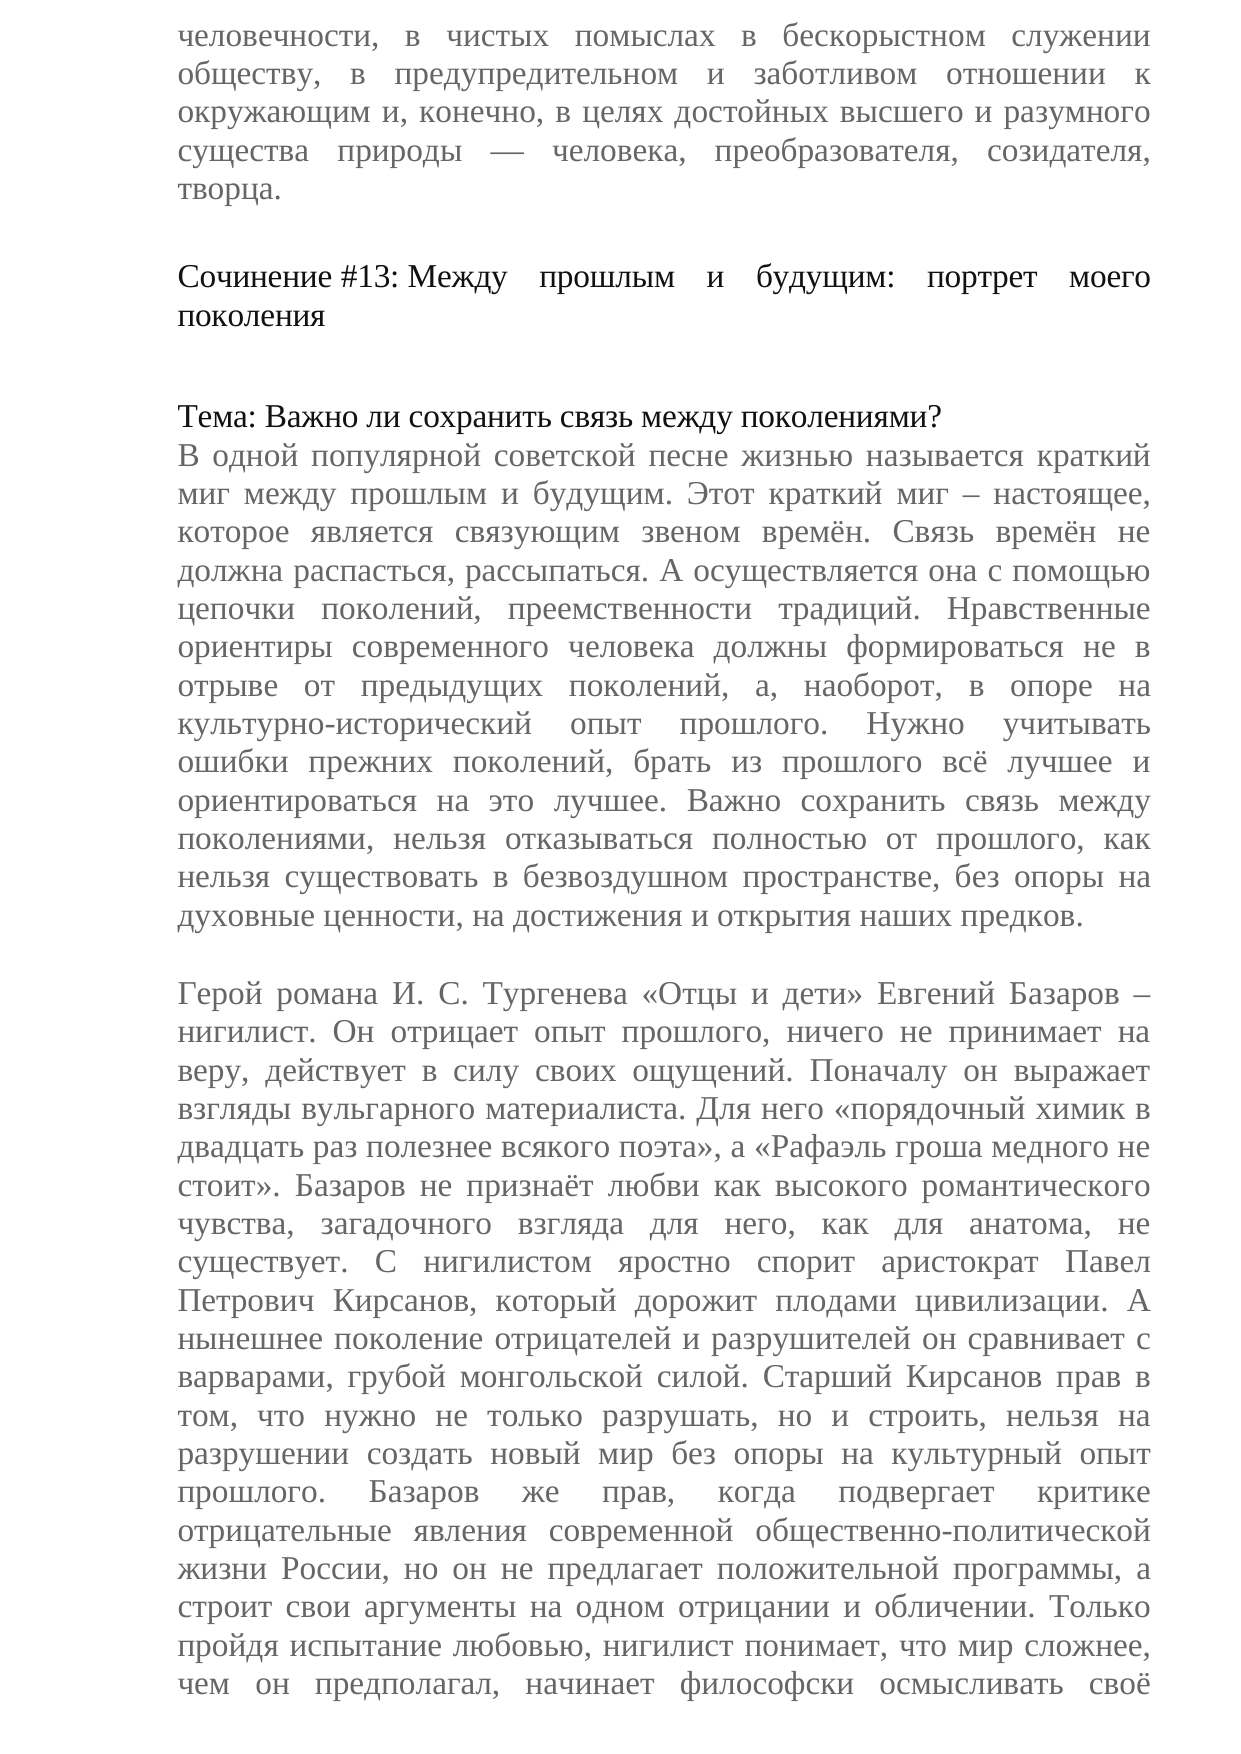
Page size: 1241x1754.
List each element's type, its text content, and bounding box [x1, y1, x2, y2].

text В одной популярной советской песне жизнью называется краткий миг между прошлым и будущим. Этот краткий миг – настоящее, которое является связующим звеном времён. Связь времён не должна распасться, рассыпаться. А осуществляется она с помощью цепочки поколений, преемственности традиций. Нравственные ориентиры современного человека должны формироваться не в отрыве от предыдущих поколений, а, наоборот, в опоре на культурно-исторический опыт прошлого. Нужно учитывать ошибки прежних поколений, брать из прошлого всё лучшее и ориентироваться на это лучшее. Важно сохранить связь между поколениями, нельзя отказываться полностью от прошлого, как нельзя существовать в безвоздушном пространстве, без опоры на духовные ценности, на достижения и открытия наших предков. [177, 435, 1152, 933]
text Тема: Важно ли сохранить связь между поколениями? [177, 358, 1152, 435]
text Сочинение #13: Между прошлым и будущим: портрет моего поколения [177, 256, 1152, 333]
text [177, 15, 1152, 206]
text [177, 973, 1152, 1701]
